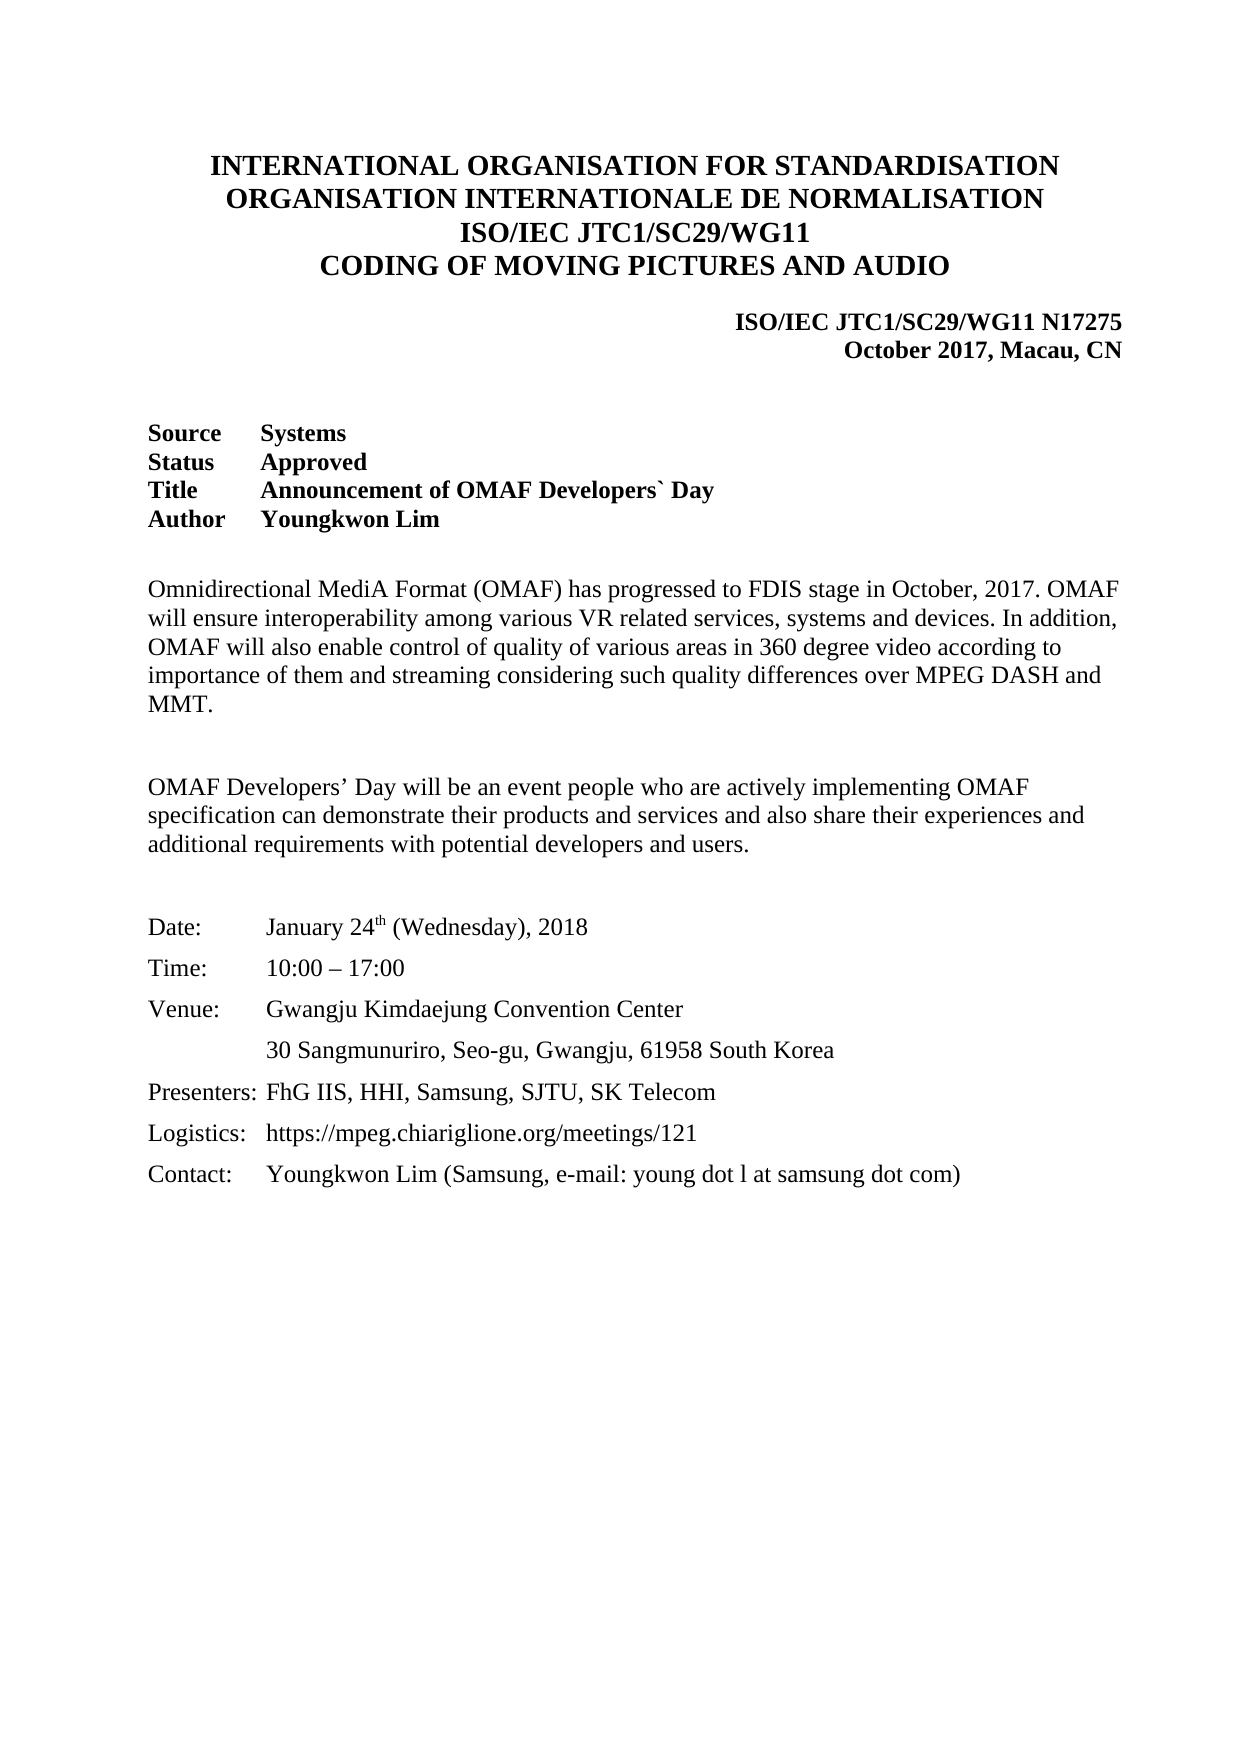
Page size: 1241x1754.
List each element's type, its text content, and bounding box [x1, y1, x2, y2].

table_cell Author [136, 504, 249, 533]
text ISO/IEC JTC1/SC29/WG11 N17275 [148, 307, 1122, 336]
text 30 Sangmunuriro, Seo-gu, Gwangju, 61958 South Korea [148, 1036, 1122, 1064]
text October 2017, Macau, CN [148, 336, 1122, 364]
table_cell Youngkwon Lim [249, 504, 1133, 533]
text CODING OF MOVING PICTURES AND AUDIO [148, 248, 1122, 282]
text Venue: Gwangju Kimdaejung Convention Center [148, 994, 1122, 1023]
text INTERNATIONAL ORGANISATION FOR STANDARDISATION [148, 148, 1122, 181]
text OMAF Developers’ Day will be an event people who are actively implementing OMAF specification can demonstrate their products and services and also share their experiences and additional requirements with potential developers and users. [148, 772, 1122, 858]
text Logistics: https://mpeg.chiariglione.org/meetings/121 [148, 1118, 1122, 1147]
table_cell Approved [249, 447, 1133, 476]
text ISO/IEC JTC1/SC29/WG11 [148, 215, 1122, 248]
table_header Source [136, 418, 249, 447]
table_cell Announcement of OMAF Developers` Day [249, 476, 1133, 504]
table_cell Status [136, 447, 249, 476]
text Date: January 24th (Wednesday), 2018 [148, 912, 1122, 941]
text Presenters: FhG IIS, HHI, Samsung, SJTU, SK Telecom [148, 1077, 1122, 1106]
text ORGANISATION INTERNATIONALE DE NORMALISATION [148, 181, 1122, 215]
table_cell Title [136, 476, 249, 504]
text Omnidirectional MediA Format (OMAF) has progressed to FDIS stage in October, 2017. OMAF will ensure interoperability among various VR related services, systems and devices. In addition, OMAF will also enable control of quality of various areas in 360 degree video according to importance of them and streaming considering such quality differences over MPEG DASH and MMT. [148, 574, 1122, 718]
text Contact: Youngkwon Lim (Samsung, e-mail: young dot l at samsung dot com) [148, 1159, 1122, 1188]
text Time: 10:00 – 17:00 [148, 953, 1122, 982]
table_header Systems [249, 418, 1133, 447]
